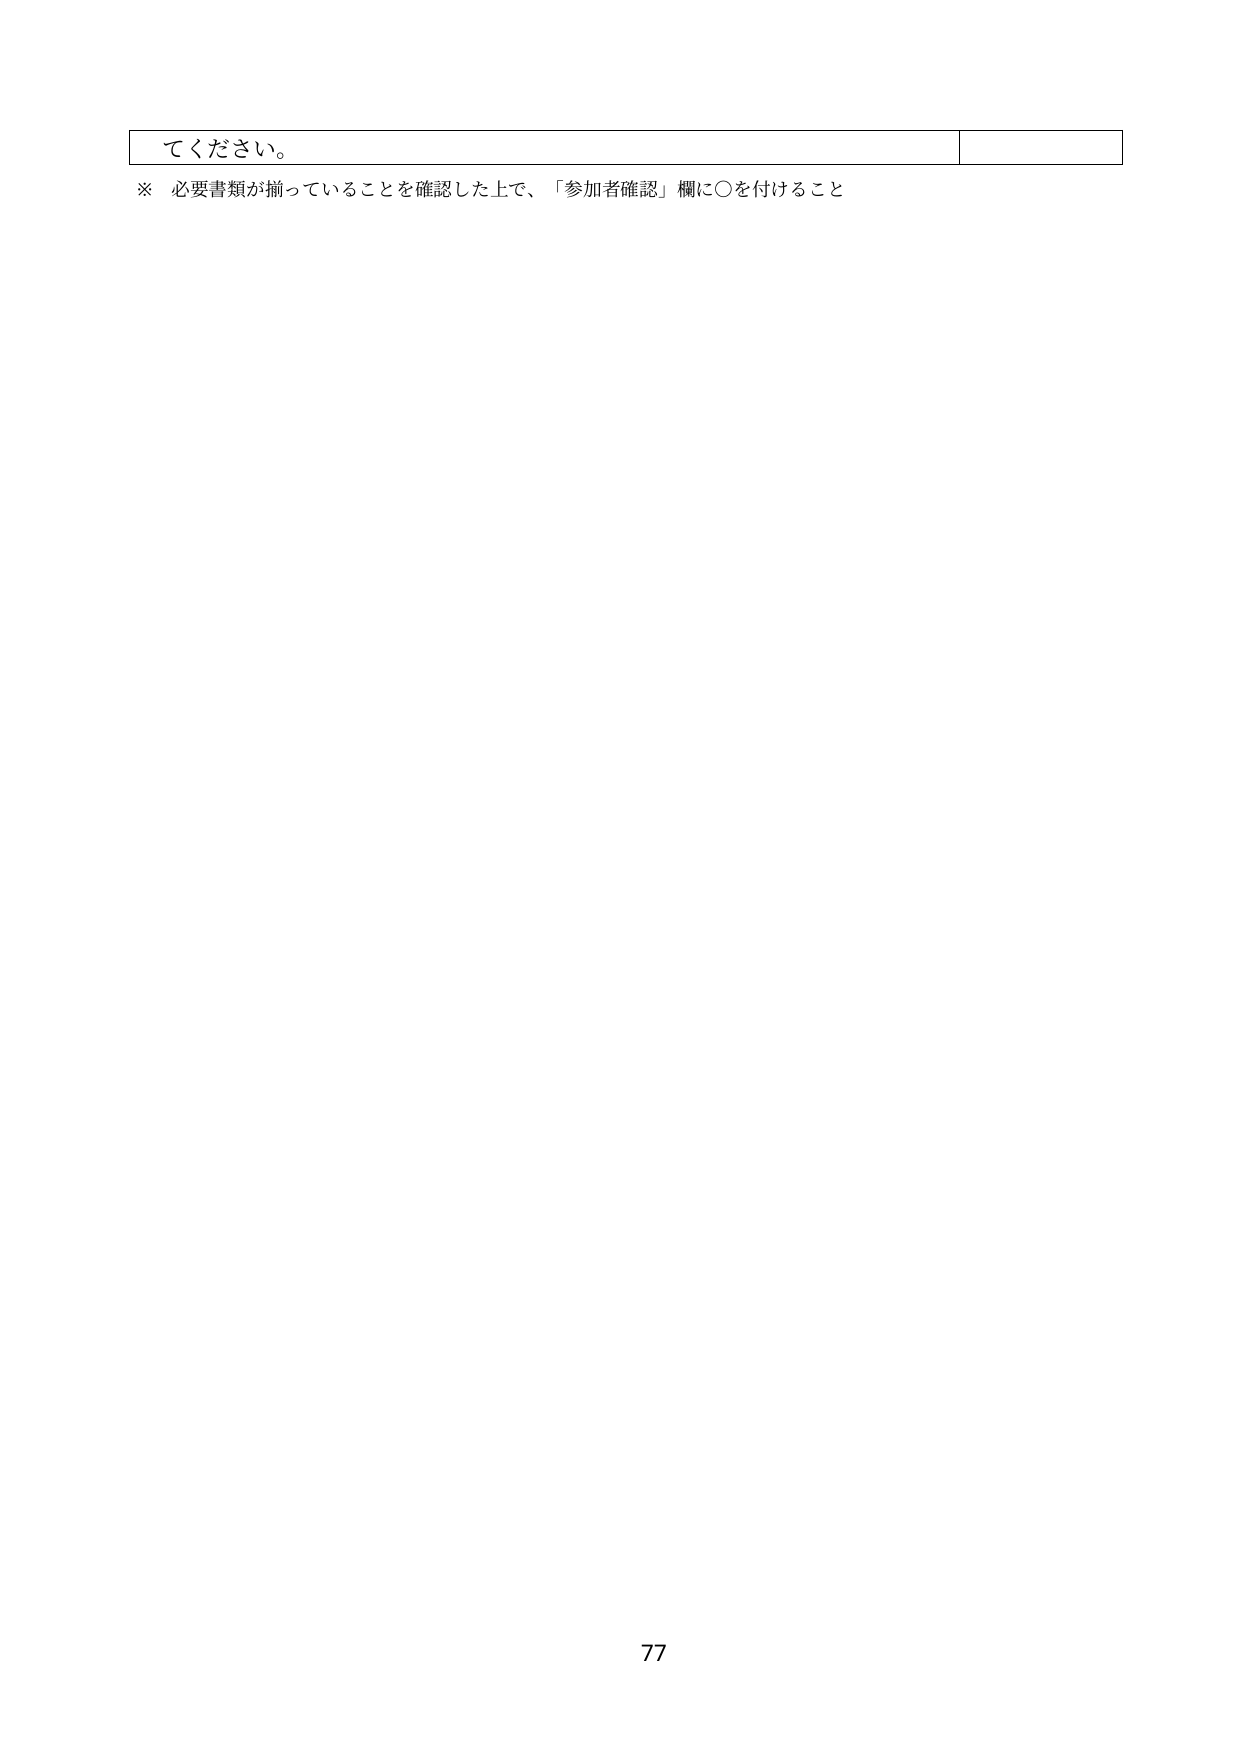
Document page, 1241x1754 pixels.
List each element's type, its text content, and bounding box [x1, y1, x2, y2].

text ※ 必要書類が揃っていることを確認した上で、「参加者確認」欄に○を付けること [118, 171, 1122, 205]
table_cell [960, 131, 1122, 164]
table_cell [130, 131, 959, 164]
